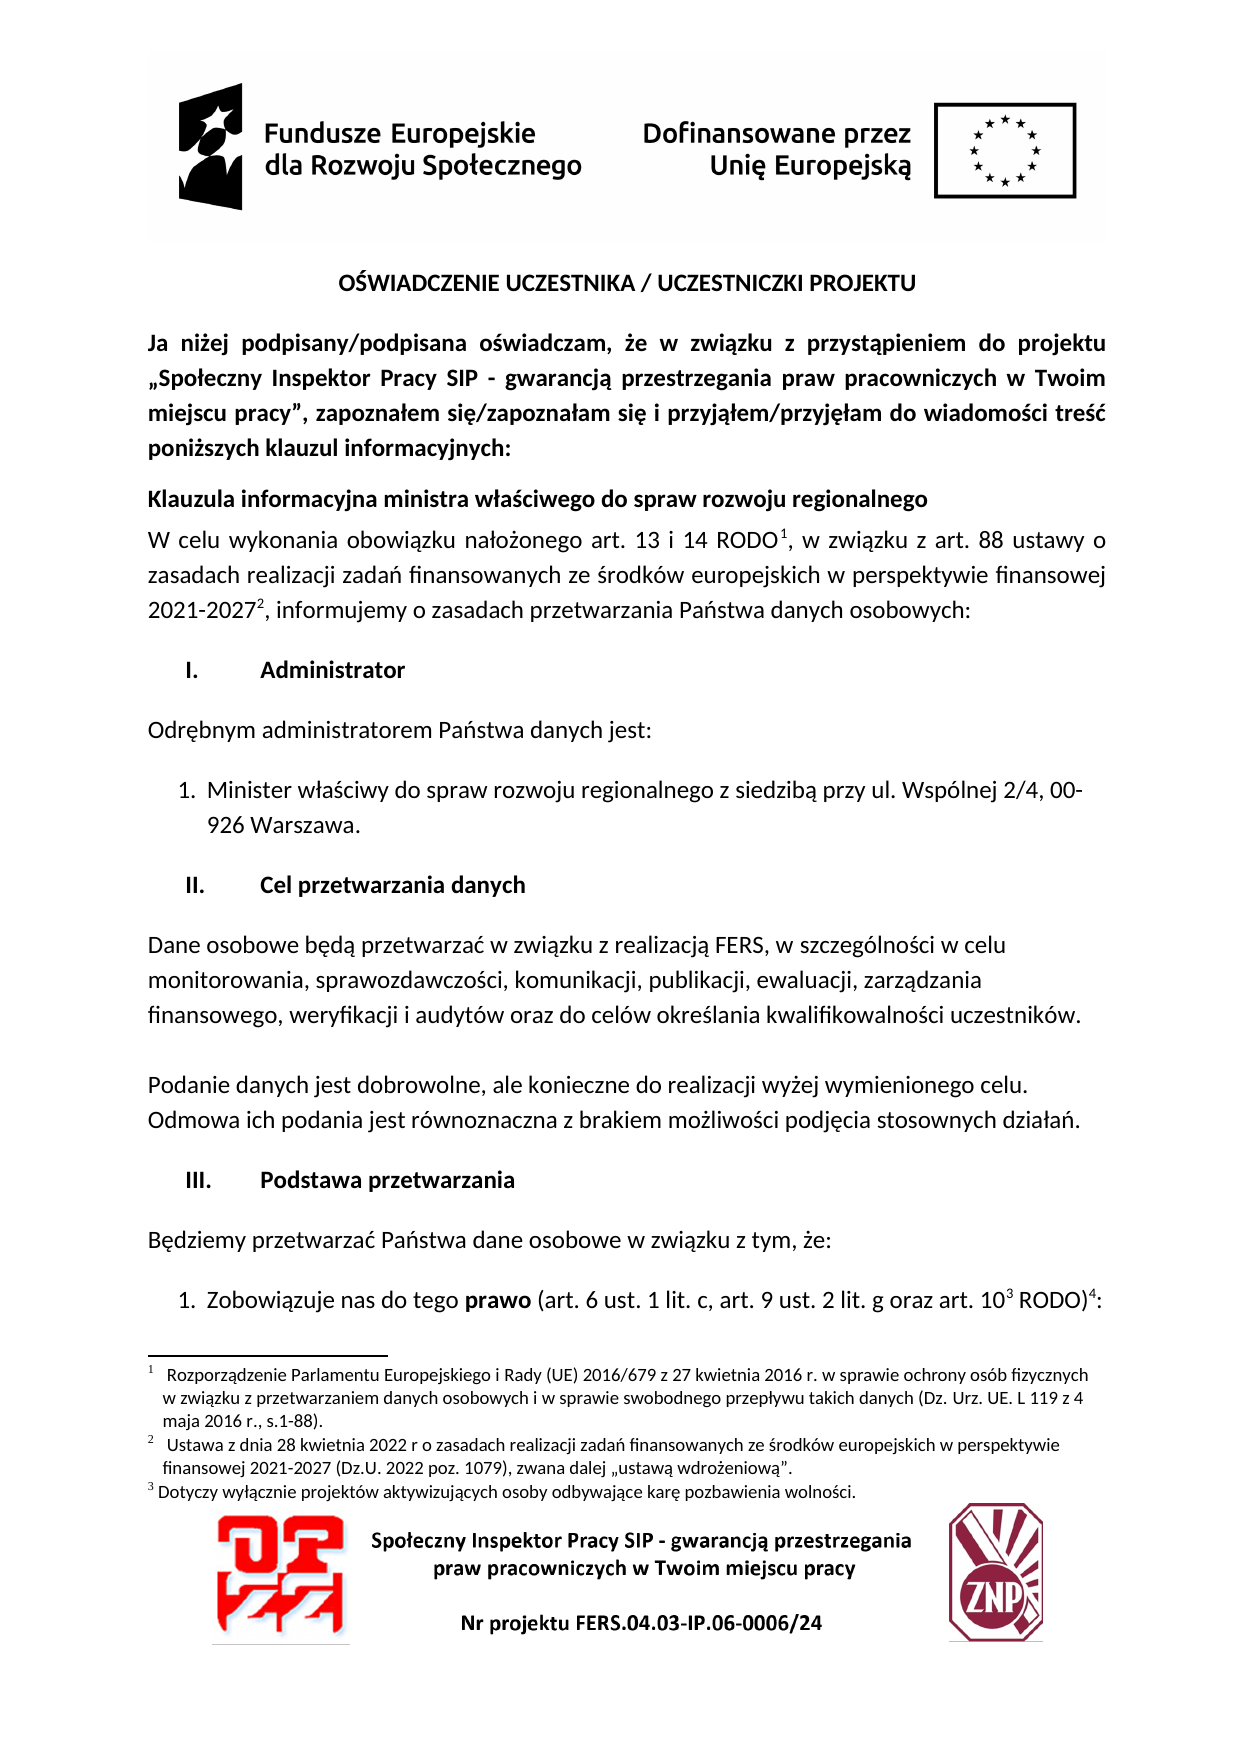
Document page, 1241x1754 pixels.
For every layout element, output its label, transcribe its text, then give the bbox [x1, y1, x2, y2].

list Administrator [185, 654, 1107, 685]
picture [147, 52, 1108, 242]
text OŚWIADCZENIE UCZESTNIKA / UCZESTNICZKI PROJEKTU [148, 267, 1107, 297]
list Cel przetwarzania danych [185, 869, 1107, 900]
text W celu wykonania obowiązku nałożonego art. 13 i 14 RODO, w związku z art. 88 ustawy o zasadach realizacji zadań finansowanych ze środków europejskich w perspektywie finansowej 2021-2027, informujemy o zasadach przetwarzania Państwa danych osobowych: [148, 524, 1107, 625]
list Podstawa przetwarzania [185, 1164, 1107, 1195]
text Ja niżej podpisany/podpisana oświadczam, że w związku z przystąpieniem do projektu „Społeczny Inspektor Pracy SIP - gwarancją przestrzegania praw pracowniczych w Twoim miejscu pracy”, zapoznałem się/zapoznałam się i przyjąłem/przyjęłam do wiadomości treść poniższych klauzul informacyjnych: [148, 327, 1107, 462]
picture [212, 1503, 1043, 1650]
text Podanie danych jest dobrowolne, ale konieczne do realizacji wyżej wymienionego celu. Odmowa ich podania jest równoznaczna z brakiem możliwości podjęcia stosownych działań. [148, 1069, 1107, 1135]
list Minister właściwy do spraw rozwoju regionalnego z siedzibą przy ul. Wspólnej 2/4, 00-926 Warszawa. [177, 774, 1107, 840]
text Dane osobowe będą przetwarzać w związku z realizacją FERS, w szczególności w celu monitorowania, sprawozdawczości, komunikacji, publikacji, ewaluacji, zarządzania finansowego, weryfikacji i audytów oraz do celów określania kwalifikowalności uczestników. [148, 929, 1107, 1030]
text Odrębnym administratorem Państwa danych jest: [148, 714, 1107, 745]
list Zobowiązuje nas do tego prawo (art. 6 ust. 1 lit. c, art. 9 ust. 2 lit. g oraz art. 10 RODO): [177, 1284, 1107, 1315]
text Będziemy przetwarzać Państwa dane osobowe w związku z tym, że: [148, 1224, 1107, 1255]
text Klauzula informacyjna ministra właściwego do spraw rozwoju regionalnego [148, 483, 1107, 514]
